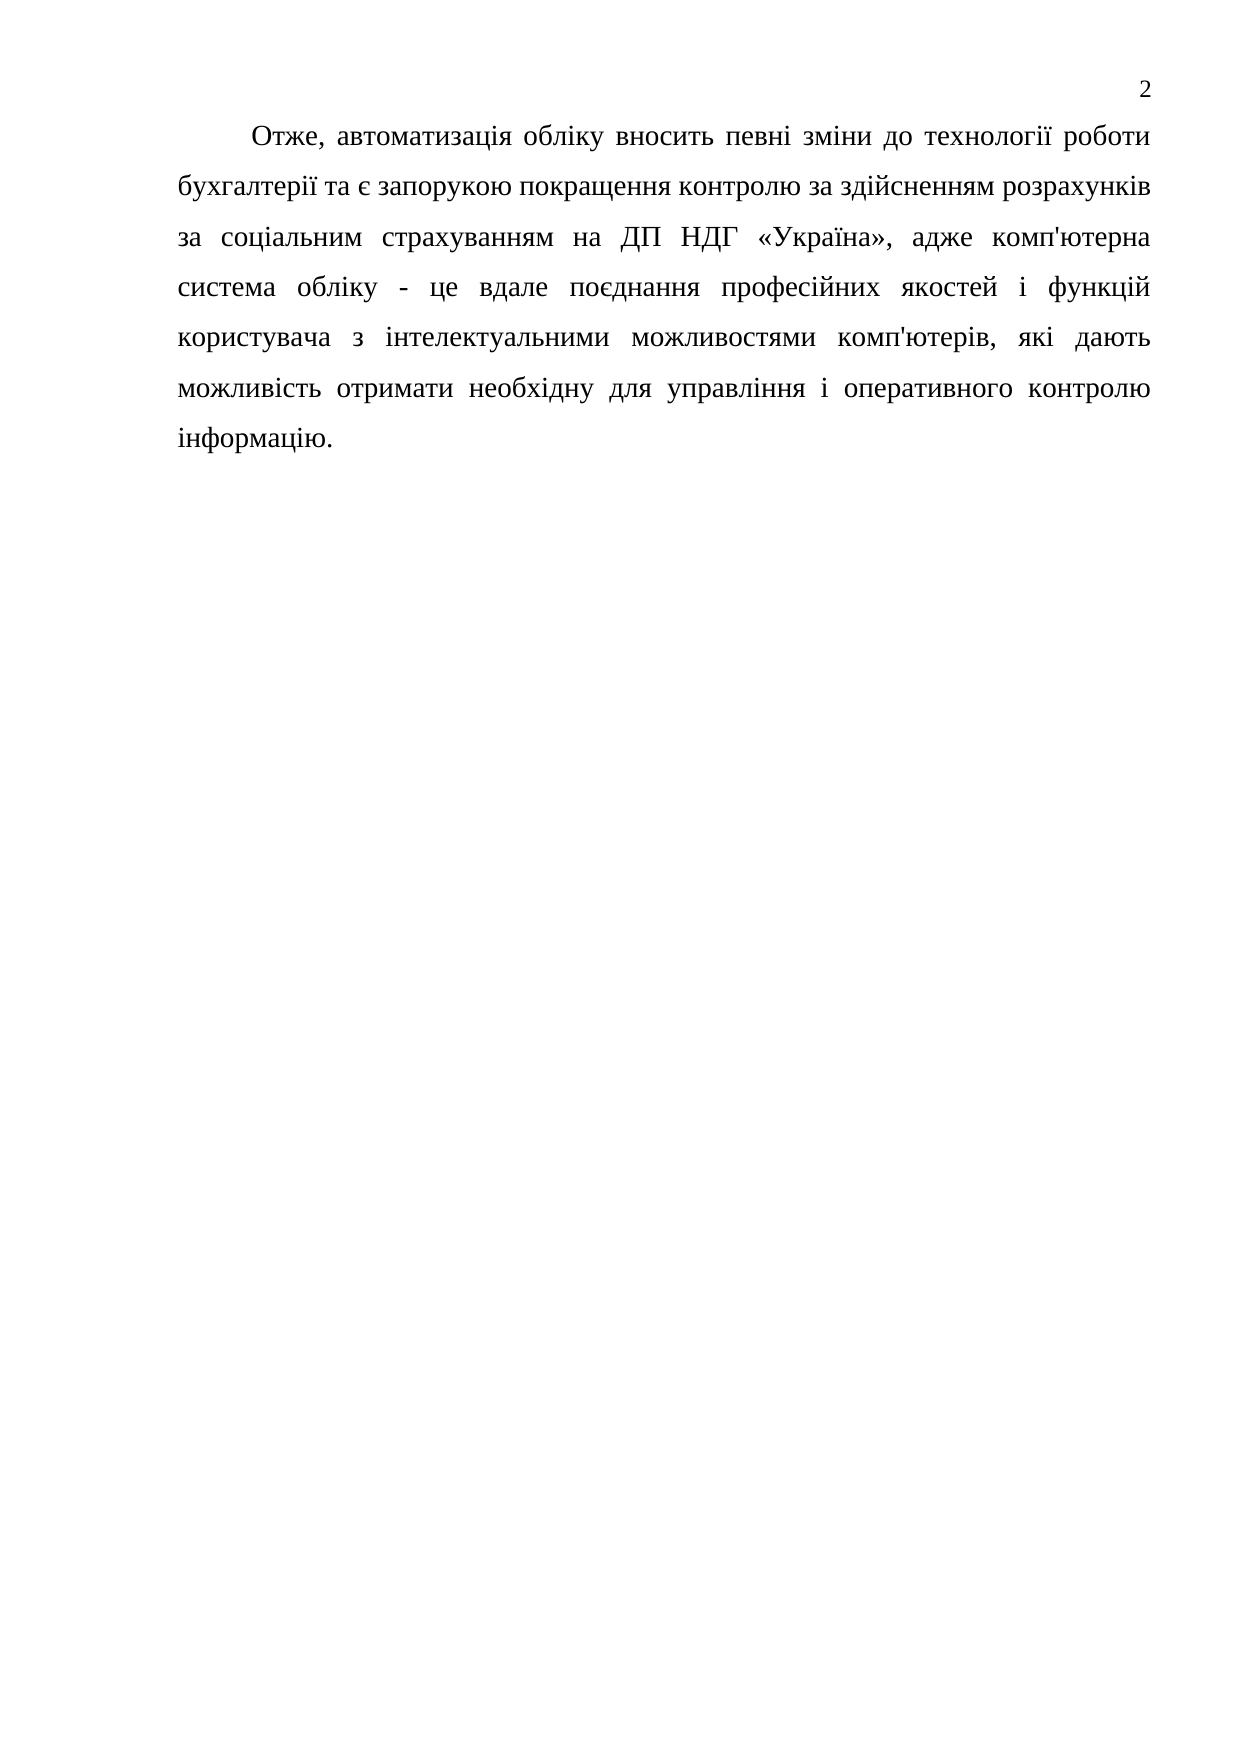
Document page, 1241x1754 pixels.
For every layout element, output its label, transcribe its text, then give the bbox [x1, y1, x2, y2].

text Отже, автоматизація обліку вносить певні зміни до технології роботи бухгалтерії та є запорукою покращення контролю за здійсненням розрахунків за соціальним страхуванням на ДП НДГ «Україна», адже комп'ютерна система обліку - це вдале поєднання професійних якостей і функцій користувача з інтелектуальними можливостями комп'ютерів, які дають можливість отримати необхідну для управління і оперативного контролю інформацію. [177, 118, 1152, 453]
